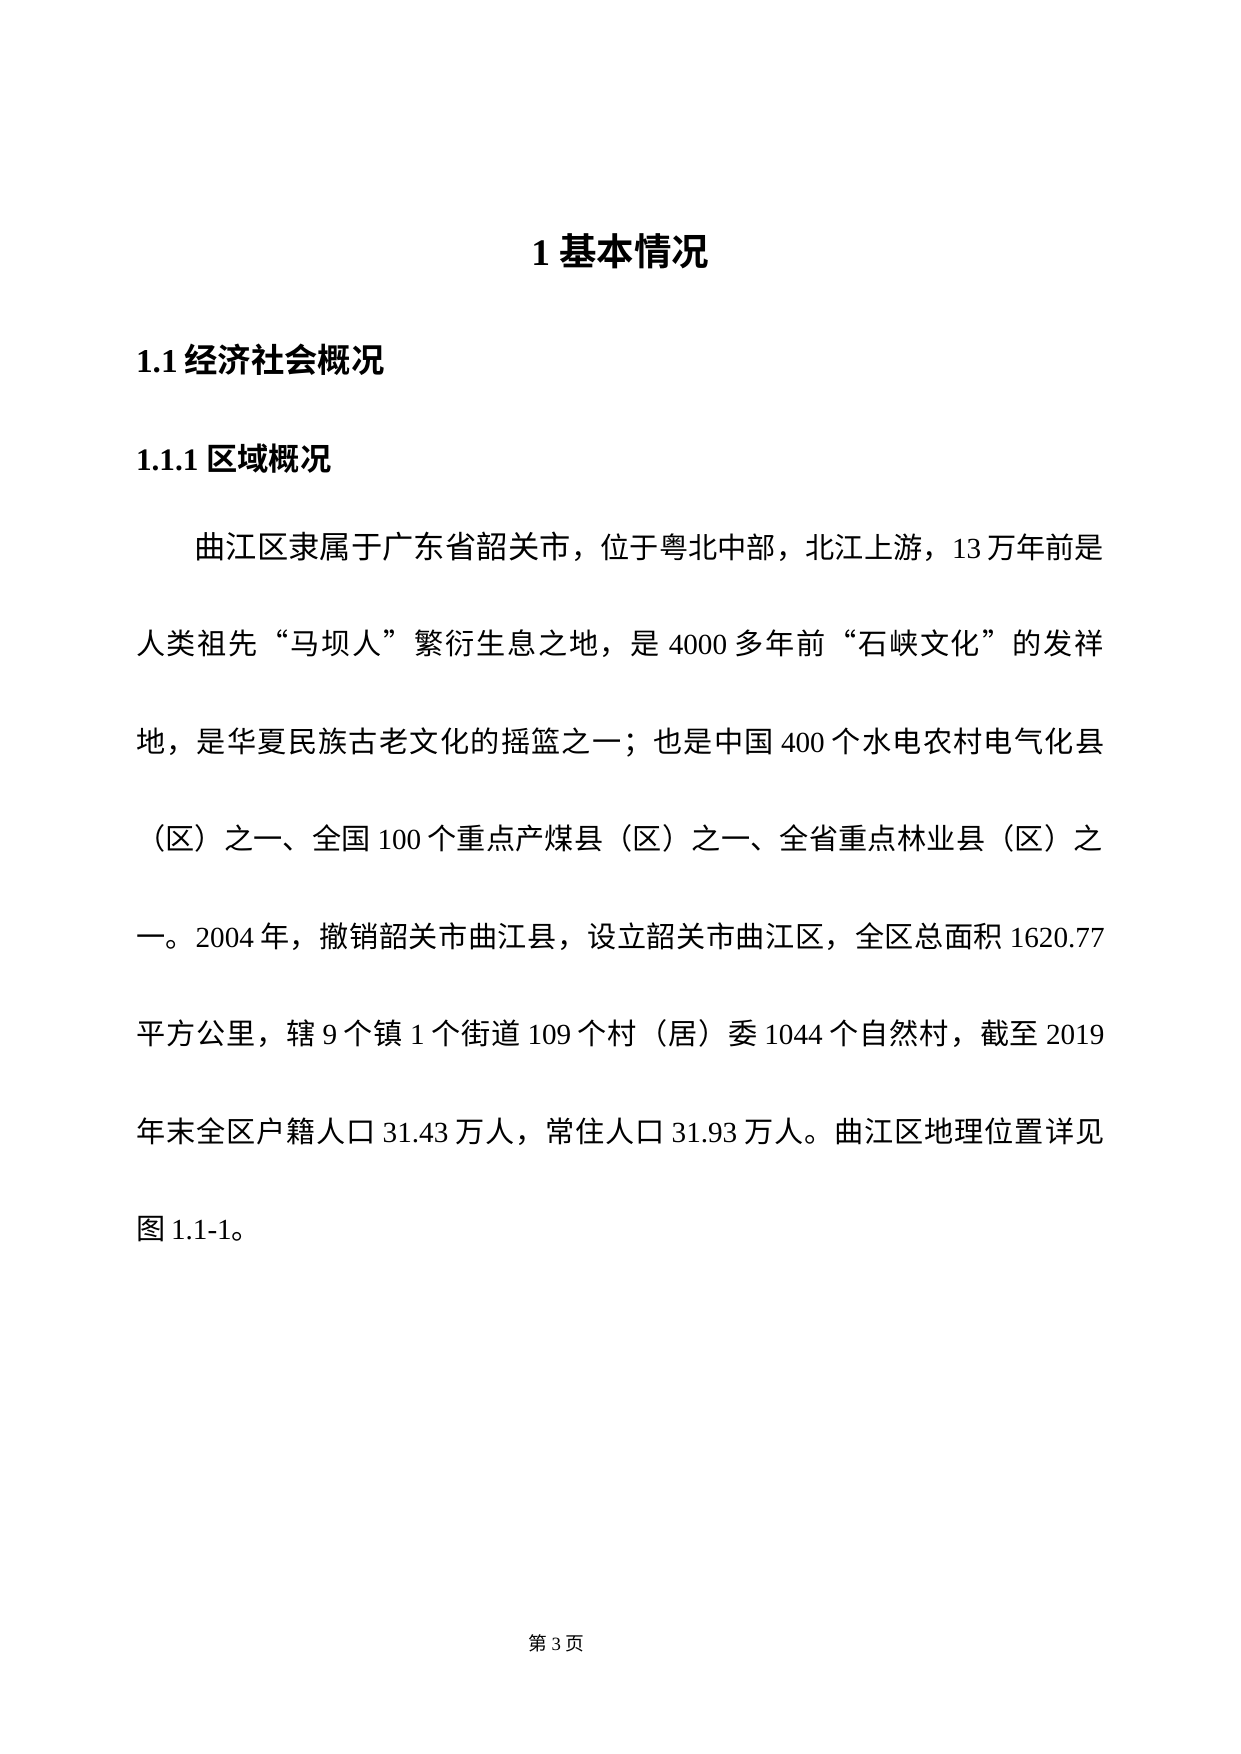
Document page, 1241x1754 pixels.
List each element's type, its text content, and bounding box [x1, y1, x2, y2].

subtitle 1 基本情况 [136, 217, 1104, 282]
text 曲江区隶属于广东省韶关市，位于粤北中部，北江上游，13万年前是人类祖先“马坝人”繁衍生息之地，是4000多年前“石峡文化”的发祥地，是华夏民族古老文化的摇篮之一；也是中国400个水电农村电气化县（区）之一、全国100个重点产煤县（区）之一、全省重点林业县（区）之一。2004年，撤销韶关市曲江县，设立韶关市曲江区，全区总面积1620.77平方公里，辖9个镇1个街道109个村（居）委1044个自然村，截至2019年末全区户籍人口31.43万人，常住人口31.93万人。曲江区地理位置详见图1.1-1。 [136, 512, 1104, 1259]
subtitle 1.1经济社会概况 [136, 325, 1104, 390]
subtitle 1.1.1 区域概况 [136, 424, 1104, 489]
